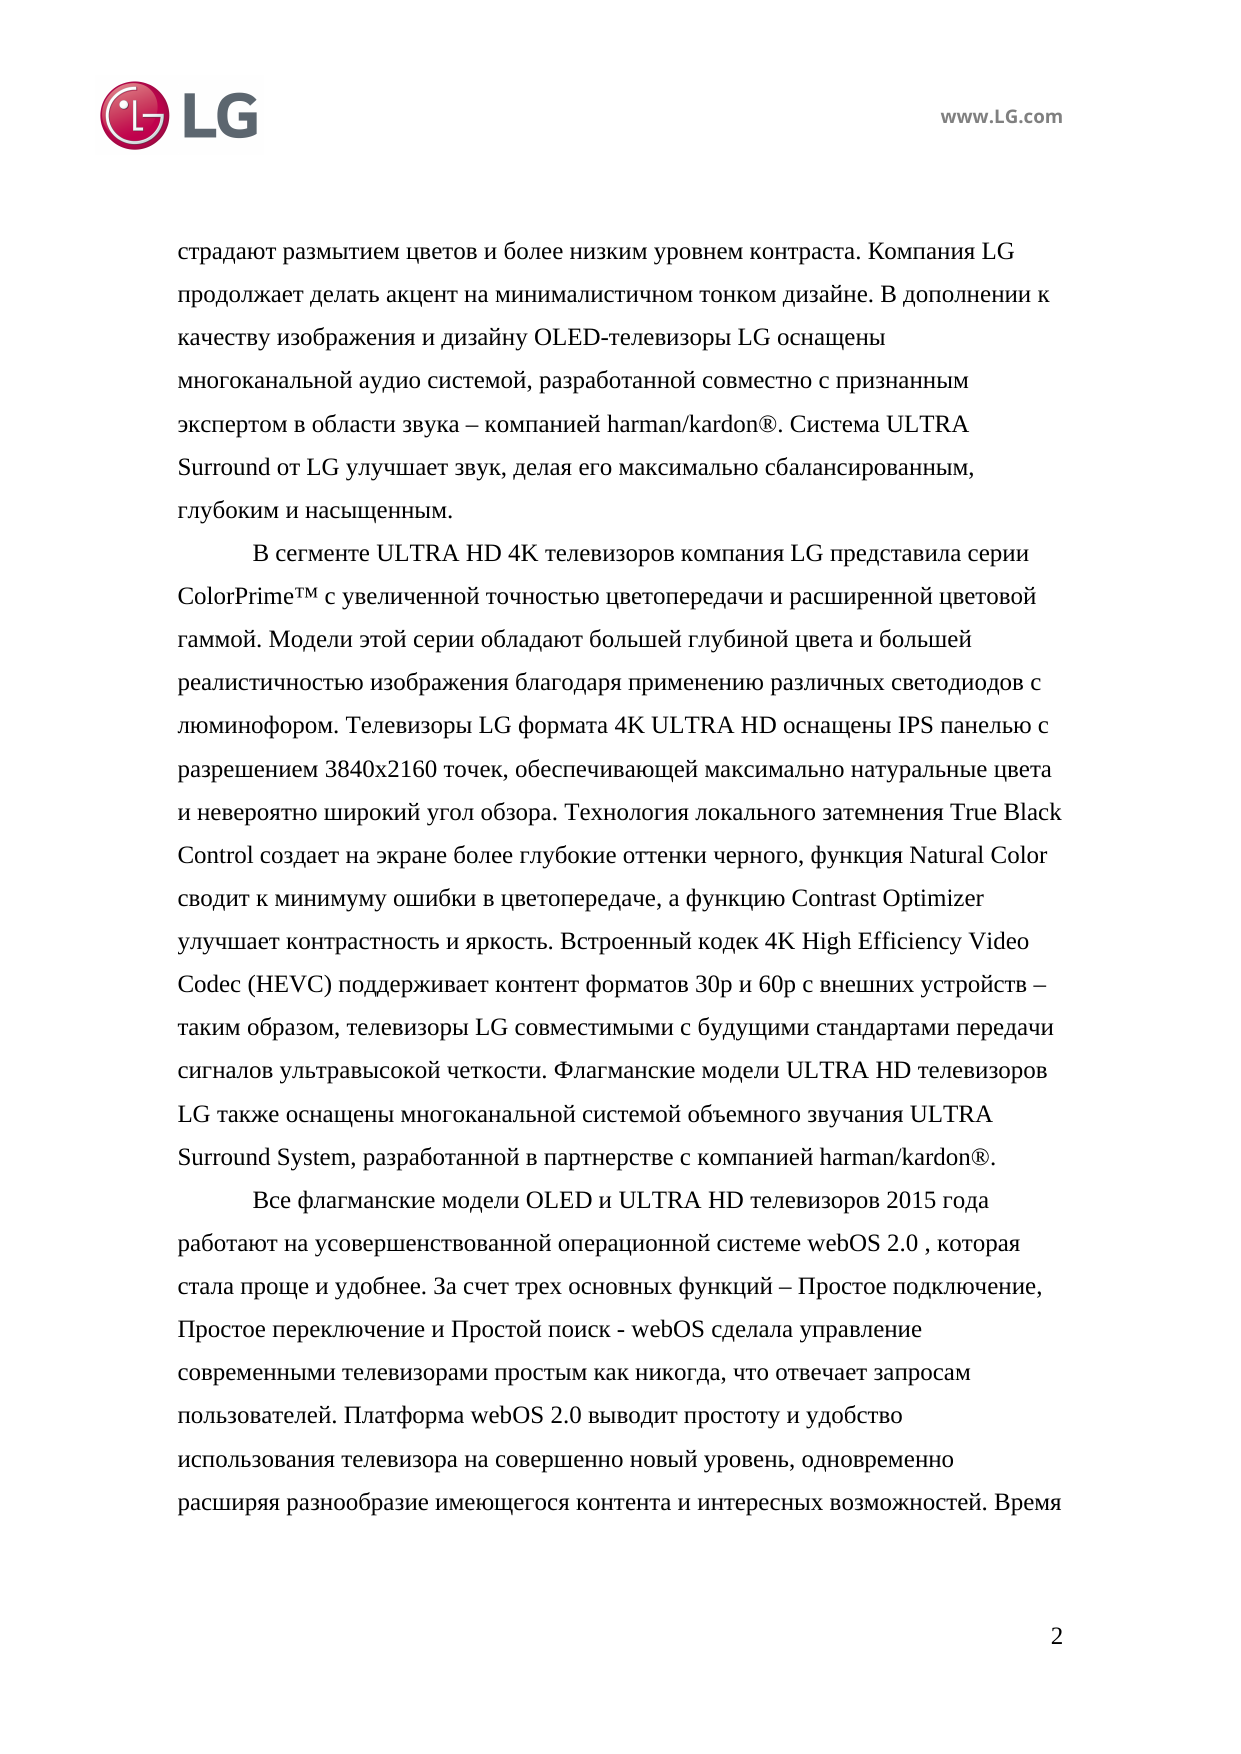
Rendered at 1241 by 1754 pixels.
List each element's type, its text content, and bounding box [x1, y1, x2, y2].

text В сегменте ULTRA HD 4K телевизоров компания LG представила серии ColorPrime™ с увеличенной точностью цветопередачи и расширенной цветовой гаммой. Модели этой серии обладают большей глубиной цвета и большей реалистичностью изображения благодаря применению различных светодиодов с люминофором. Телевизоры LG формата 4K ULTRA HD оснащены IPS панелью с разрешением 3840x2160 точек, обеспечивающей максимально натуральные цвета и невероятно широкий угол обзора. Технология локального затемнения True Black Control создает на экране более глубокие оттенки черного, функция Natural Color сводит к минимуму ошибки в цветопередаче, а функцию Contrast Optimizer улучшает контрастность и яркость. Встроенный кодек 4K High Efficiency Video Codec (HEVC) поддерживает контент форматов 30p и 60p с внешних устройств – таким образом, телевизоры LG совместимыми с будущими стандартами передачи сигналов ультравысокой четкости. Флагманские модели ULTRA HD телевизоров LG также оснащены многоканальной системой объемного звучания ULTRA Surround System, разработанной в партнерстве с компанией harman/kardon®. [177, 538, 1063, 1171]
picture [95, 75, 264, 155]
